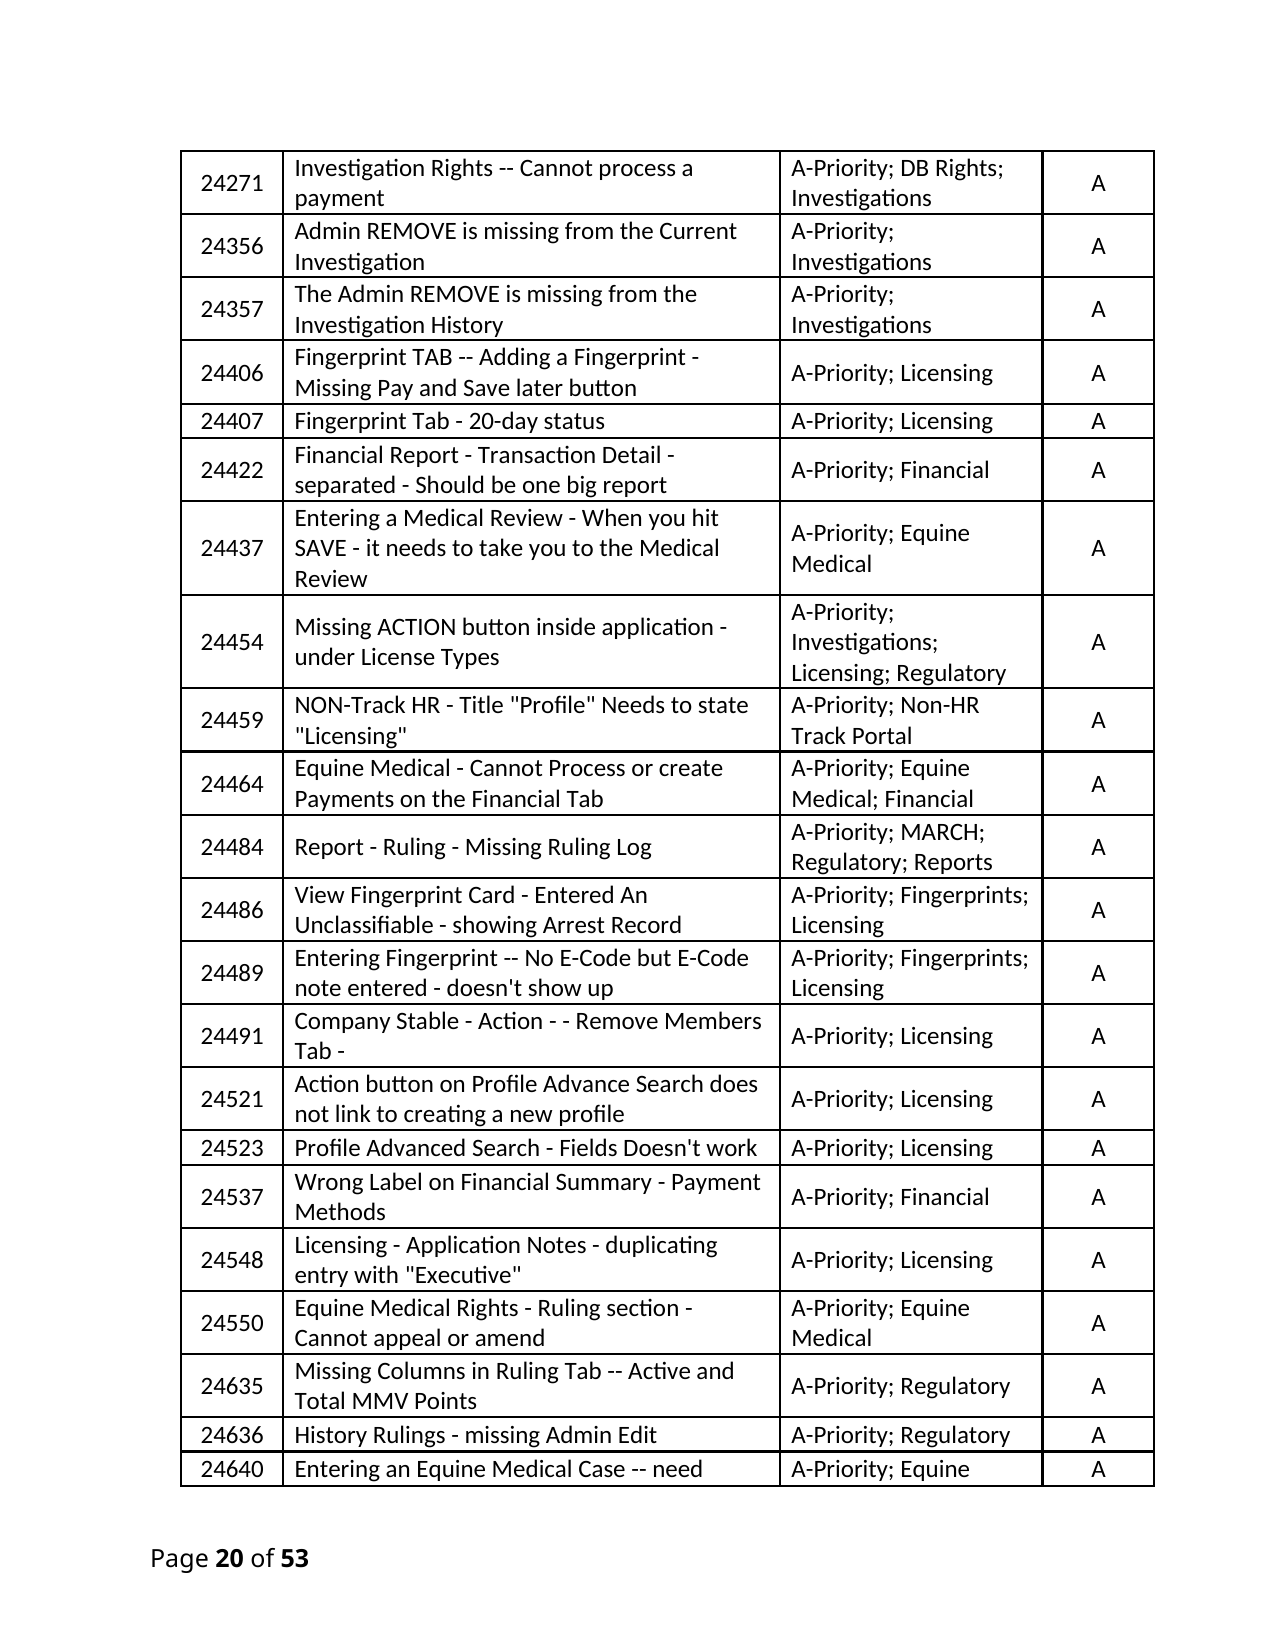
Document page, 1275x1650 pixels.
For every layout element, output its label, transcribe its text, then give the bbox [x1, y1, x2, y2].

table_cell 24484 [182, 816, 282, 877]
table_cell 24407 [182, 405, 282, 437]
table_cell A [1044, 1229, 1153, 1290]
table_cell A [1044, 215, 1153, 276]
table_cell 24454 [182, 596, 282, 687]
table_cell A-Priority; Regulatory [781, 1355, 1041, 1416]
table_cell Missing Columns in Ruling Tab -- Active and Total MMV Points [284, 1355, 779, 1416]
table_cell A-Priority; DB Rights; Investigations [781, 152, 1041, 213]
table_cell Investigation Rights -- Cannot process a payment [284, 152, 779, 213]
table_cell Equine Medical - Cannot Process or create Payments on the Financial Tab [284, 753, 779, 813]
table_cell A [1044, 596, 1153, 687]
table_cell A-Priority; Licensing [781, 1229, 1041, 1290]
table_cell Profile Advanced Search - Fields Doesn't work [284, 1131, 779, 1163]
table_cell A-Priority; Non-HR Track Portal [781, 689, 1041, 750]
table_cell A-Priority; Licensing [781, 1068, 1041, 1129]
table_cell A [1044, 942, 1153, 1003]
table_cell 24635 [182, 1355, 282, 1416]
table_cell 24357 [182, 278, 282, 339]
table_cell A-Priority; Equine Medical; Financial [781, 753, 1041, 813]
table_cell Equine Medical Rights - Ruling section - Cannot appeal or amend [284, 1292, 779, 1353]
table_cell Fingerprint Tab - 20-day status [284, 405, 779, 437]
table_cell A [1044, 689, 1153, 750]
table_cell A [1044, 439, 1153, 500]
table_cell A [1044, 152, 1153, 213]
table_cell A [1044, 1005, 1153, 1066]
table_cell A [1044, 502, 1153, 594]
table_cell A [1044, 341, 1153, 402]
table_cell Licensing - Application Notes - duplicating entry with "Executive" [284, 1229, 779, 1290]
table_cell View Fingerprint Card - Entered An Unclassifiable - showing Arrest Record [284, 879, 779, 940]
table_cell A-Priority; Financial [781, 439, 1041, 500]
table_cell Entering Fingerprint -- No E-Code but E-Code note entered - doesn't show up [284, 942, 779, 1003]
table_cell A-Priority; MARCH; Regulatory; Reports [781, 816, 1041, 877]
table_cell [781, 1453, 1041, 1485]
table_cell 24406 [182, 341, 282, 402]
table_cell 24640 [182, 1453, 282, 1485]
table_cell Report - Ruling - Missing Ruling Log [284, 816, 779, 877]
table_cell 24537 [182, 1166, 282, 1227]
table_cell A-Priority; Licensing [781, 1131, 1041, 1163]
table_cell A [1044, 1418, 1153, 1450]
table_cell Admin REMOVE is missing from the Current Investigation [284, 215, 779, 276]
table_cell A [1044, 753, 1153, 813]
table_cell 24356 [182, 215, 282, 276]
table_cell 24271 [182, 152, 282, 213]
table_cell A [1044, 1453, 1153, 1485]
table_cell The Admin REMOVE is missing from the Investigation History [284, 278, 779, 339]
table_cell 24523 [182, 1131, 282, 1163]
table_cell A [1044, 1166, 1153, 1227]
table_cell A-Priority; Licensing [781, 1005, 1041, 1066]
table_cell A-Priority; Fingerprints; Licensing [781, 879, 1041, 940]
table_cell 24422 [182, 439, 282, 500]
table_cell A-Priority; Equine Medical [781, 1292, 1041, 1353]
table_cell A [1044, 1131, 1153, 1163]
table_cell A [1044, 405, 1153, 437]
table_cell A-Priority; Equine Medical [781, 502, 1041, 594]
table_cell A-Priority; Fingerprints; Licensing [781, 942, 1041, 1003]
table_cell A-Priority; Financial [781, 1166, 1041, 1227]
table_cell A [1044, 1355, 1153, 1416]
table_cell Entering a Medical Review - When you hit SAVE - it needs to take you to the Medical Review [284, 502, 779, 594]
table_cell 24464 [182, 753, 282, 813]
table_cell A-Priority; Licensing [781, 405, 1041, 437]
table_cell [284, 1453, 779, 1485]
table_cell A-Priority; Investigations [781, 215, 1041, 276]
table_cell 24486 [182, 879, 282, 940]
table_cell 24437 [182, 502, 282, 594]
table_cell Missing ACTION button inside application - under License Types [284, 596, 779, 687]
table_cell 24636 [182, 1418, 282, 1450]
table_cell Company Stable - Action - - Remove Members Tab - [284, 1005, 779, 1066]
table_cell 24521 [182, 1068, 282, 1129]
table_cell A [1044, 816, 1153, 877]
table_cell A [1044, 278, 1153, 339]
table_cell A [1044, 1068, 1153, 1129]
table_cell Wrong Label on Financial Summary - Payment Methods [284, 1166, 779, 1227]
table_cell Financial Report - Transaction Detail - separated - Should be one big report [284, 439, 779, 500]
table_cell 24548 [182, 1229, 282, 1290]
table_cell A-Priority; Regulatory [781, 1418, 1041, 1450]
table_cell A [1044, 1292, 1153, 1353]
table_cell A [1044, 879, 1153, 940]
table_cell A-Priority; Investigations [781, 278, 1041, 339]
table_cell 24489 [182, 942, 282, 1003]
table_cell Action button on Profile Advance Search does not link to creating a new profile [284, 1068, 779, 1129]
table_cell 24459 [182, 689, 282, 750]
table_cell History Rulings - missing Admin Edit [284, 1418, 779, 1450]
table_cell 24491 [182, 1005, 282, 1066]
table_cell NON-Track HR - Title "Profile" Needs to state "Licensing" [284, 689, 779, 750]
table_cell 24550 [182, 1292, 282, 1353]
table_cell Fingerprint TAB -- Adding a Fingerprint - Missing Pay and Save later button [284, 341, 779, 402]
table_cell A-Priority; Investigations; Licensing; Regulatory [781, 596, 1041, 687]
table_cell A-Priority; Licensing [781, 341, 1041, 402]
